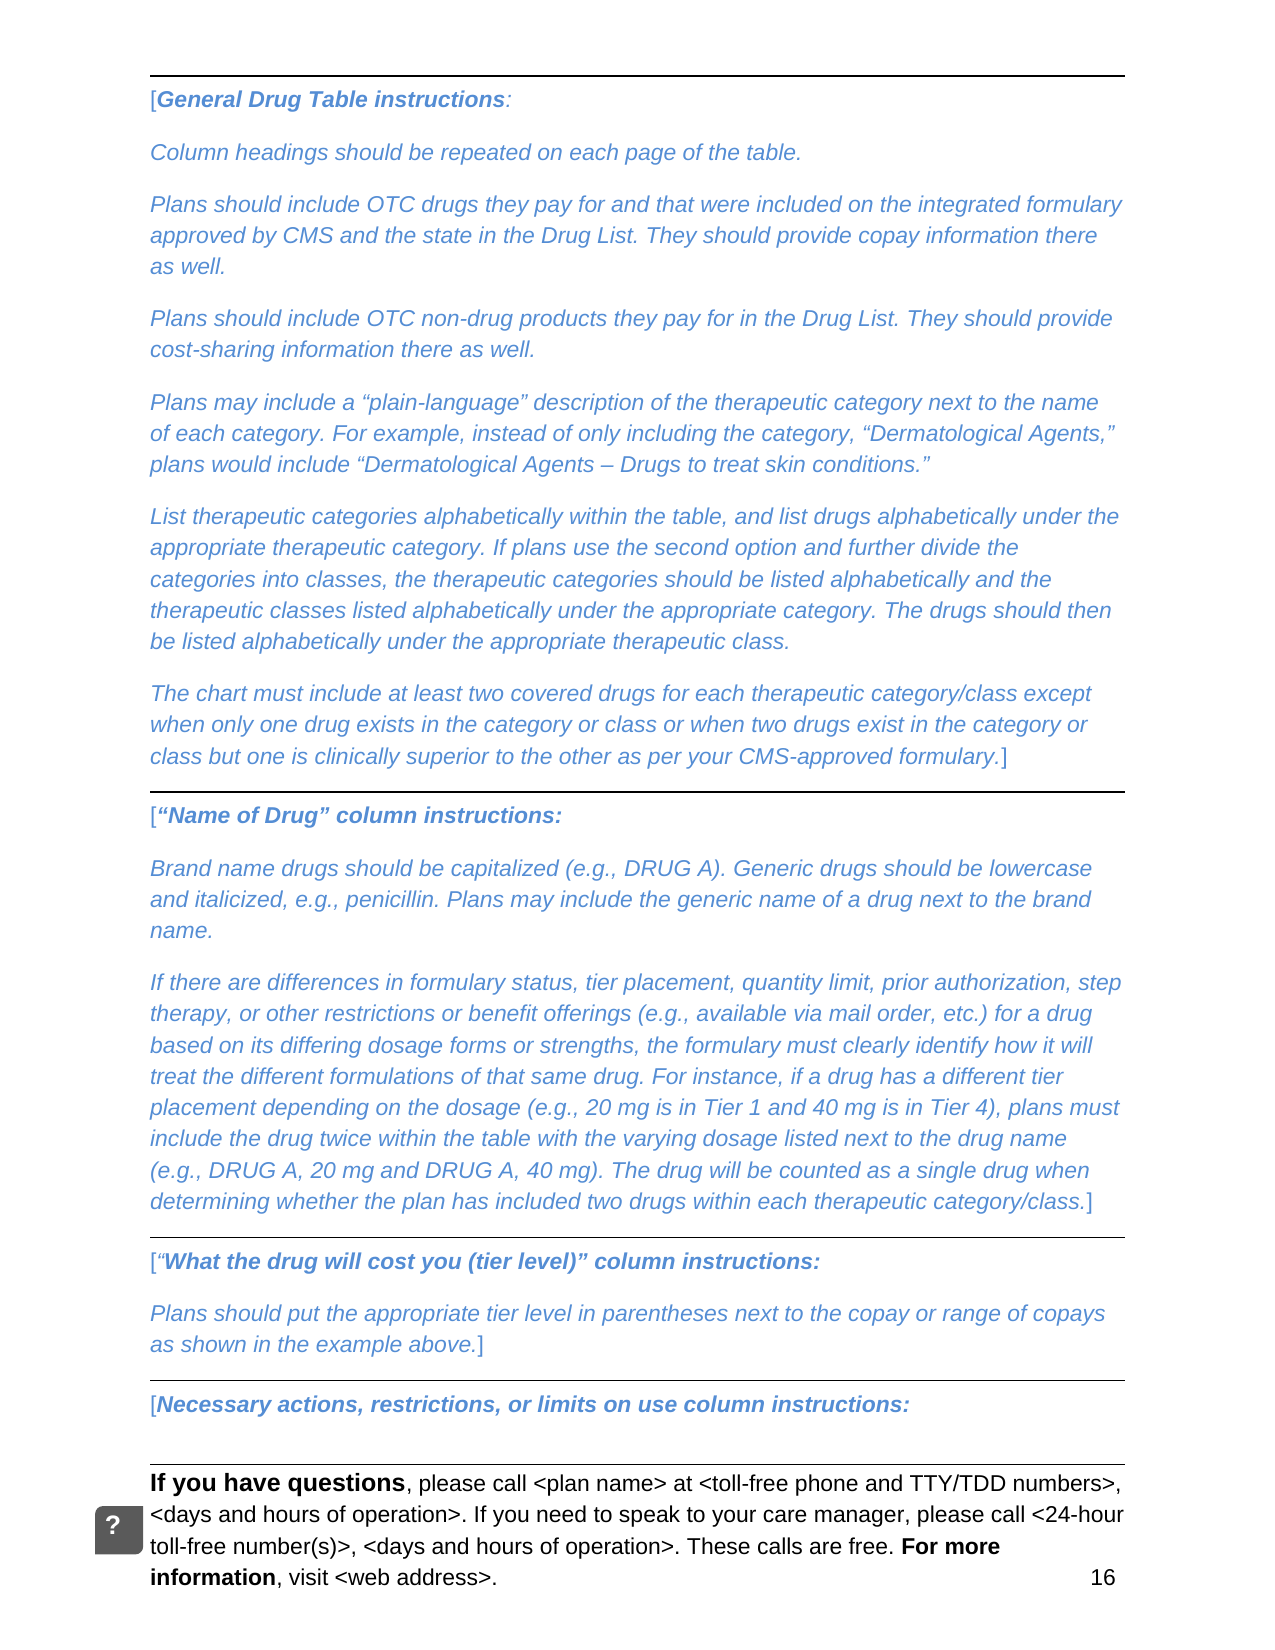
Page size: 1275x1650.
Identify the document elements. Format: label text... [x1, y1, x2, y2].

text Plans may include a “plain-language” description of the therapeutic category next to the name of each category. For example, instead of only including the category, “Dermatological Agents,” plans would include “Dermatological Agents – Drugs to treat skin conditions.” [150, 385, 1125, 479]
text [“What the drug will cost you (tier level)” column instructions: [150, 1238, 1125, 1276]
text Column headings should be repeated on each page of the table. [150, 135, 1125, 166]
text [“Name of Drug” column instructions: [150, 793, 1125, 830]
text Brand name drugs should be capitalized (e.g., DRUG A). Generic drugs should be lowercase and italicized, e.g., penicillin. Plans may include the generic name of a drug next to the brand name. [150, 851, 1125, 945]
text Plans should put the appropriate tier level in parentheses next to the copay or range of copays as shown in the example above.] [150, 1296, 1125, 1359]
text Plans should include OTC drugs they pay for and that were included on the integrated formulary approved by CMS and the state in the Drug List. They should provide copay information there as well. [150, 187, 1125, 281]
text If there are differences in formulary status, tier placement, quantity limit, prior authorization, step therapy, or other restrictions or benefit offerings (e.g., available via mail order, etc.) for a drug based on its differing dosage forms or strengths, the formulary must clearly identify how it will treat the different formulations of that same drug. For instance, if a drug has a different tier placement depending on the dosage (e.g., 20 mg is in Tier 1 and 40 mg is in Tier 4), plans must include the drug twice within the table with the varying dosage listed next to the drug name (e.g., DRUG A, 20 mg and DRUG A, 40 mg). The drug will be counted as a single drug when determining whether the plan has included two drugs within each therapeutic category/class.] [150, 966, 1125, 1216]
text Plans should include OTC non-drug products they pay for in the Drug List. They should provide cost-sharing information there as well. [150, 302, 1125, 364]
text The chart must include at least two covered drugs for each therapeutic category/class except when only one drug exists in the category or class or when two drugs exist in the category or class but one is clinically superior to the other as per your CMS-approved formulary.] [150, 677, 1125, 770]
text [General Drug Table instructions: [150, 77, 1125, 114]
text List therapeutic categories alphabetically within the table, and list drugs alphabetically under the appropriate therapeutic category. If plans use the second option and further divide the categories into classes, the therapeutic categories should be listed alphabetically and the therapeutic classes listed alphabetically under the appropriate category. The drugs should then be listed alphabetically under the appropriate therapeutic class. [150, 499, 1125, 656]
text [Necessary actions, restrictions, or limits on use column instructions: [150, 1381, 1125, 1419]
